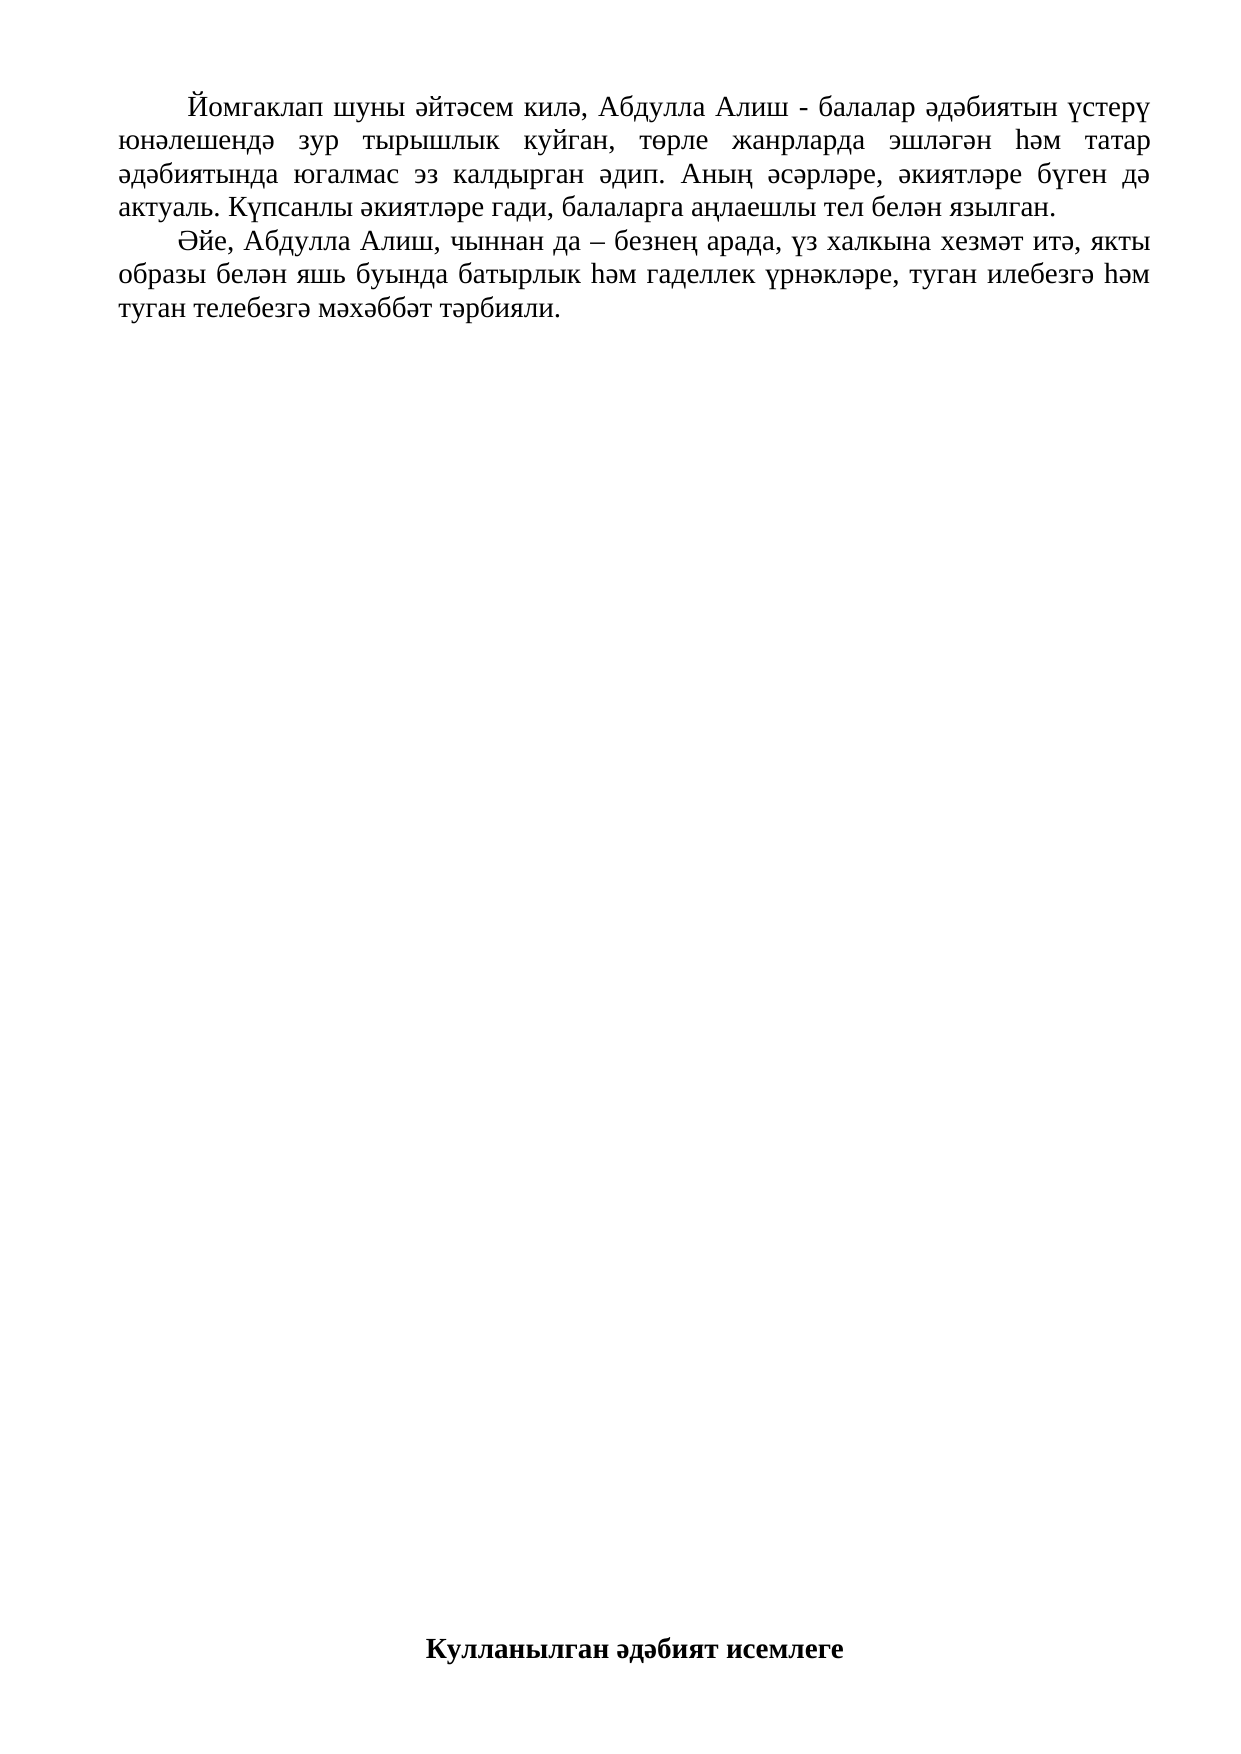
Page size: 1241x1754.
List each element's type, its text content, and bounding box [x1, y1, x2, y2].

text Әйе, Абдулла Алиш, чыннан да – безнең арада, үз халкына хезмәт итә, якты образы белән яшь буында батырлык һәм гаделлек үрнәкләре, туган илебезгә һәм туган телебезгә мәхәббәт тәрбияли. [118, 223, 1152, 323]
text Йомгаклап шуны әйтәсем килә, Абдулла Алиш - балалар әдәбиятын үстерү юнәлешендә зур тырышлык куйган, төрле жанрларда эшләгән һәм татар әдәбиятында югалмас эз калдырган әдип. Аның әсәрләре, әкиятләре бүген дә актуаль. Күпсанлы әкиятләре гади, балаларга аңлаешлы тел белән язылган. [118, 89, 1152, 223]
text Кулланылган әдәбият исемлеге [118, 1632, 1152, 1665]
